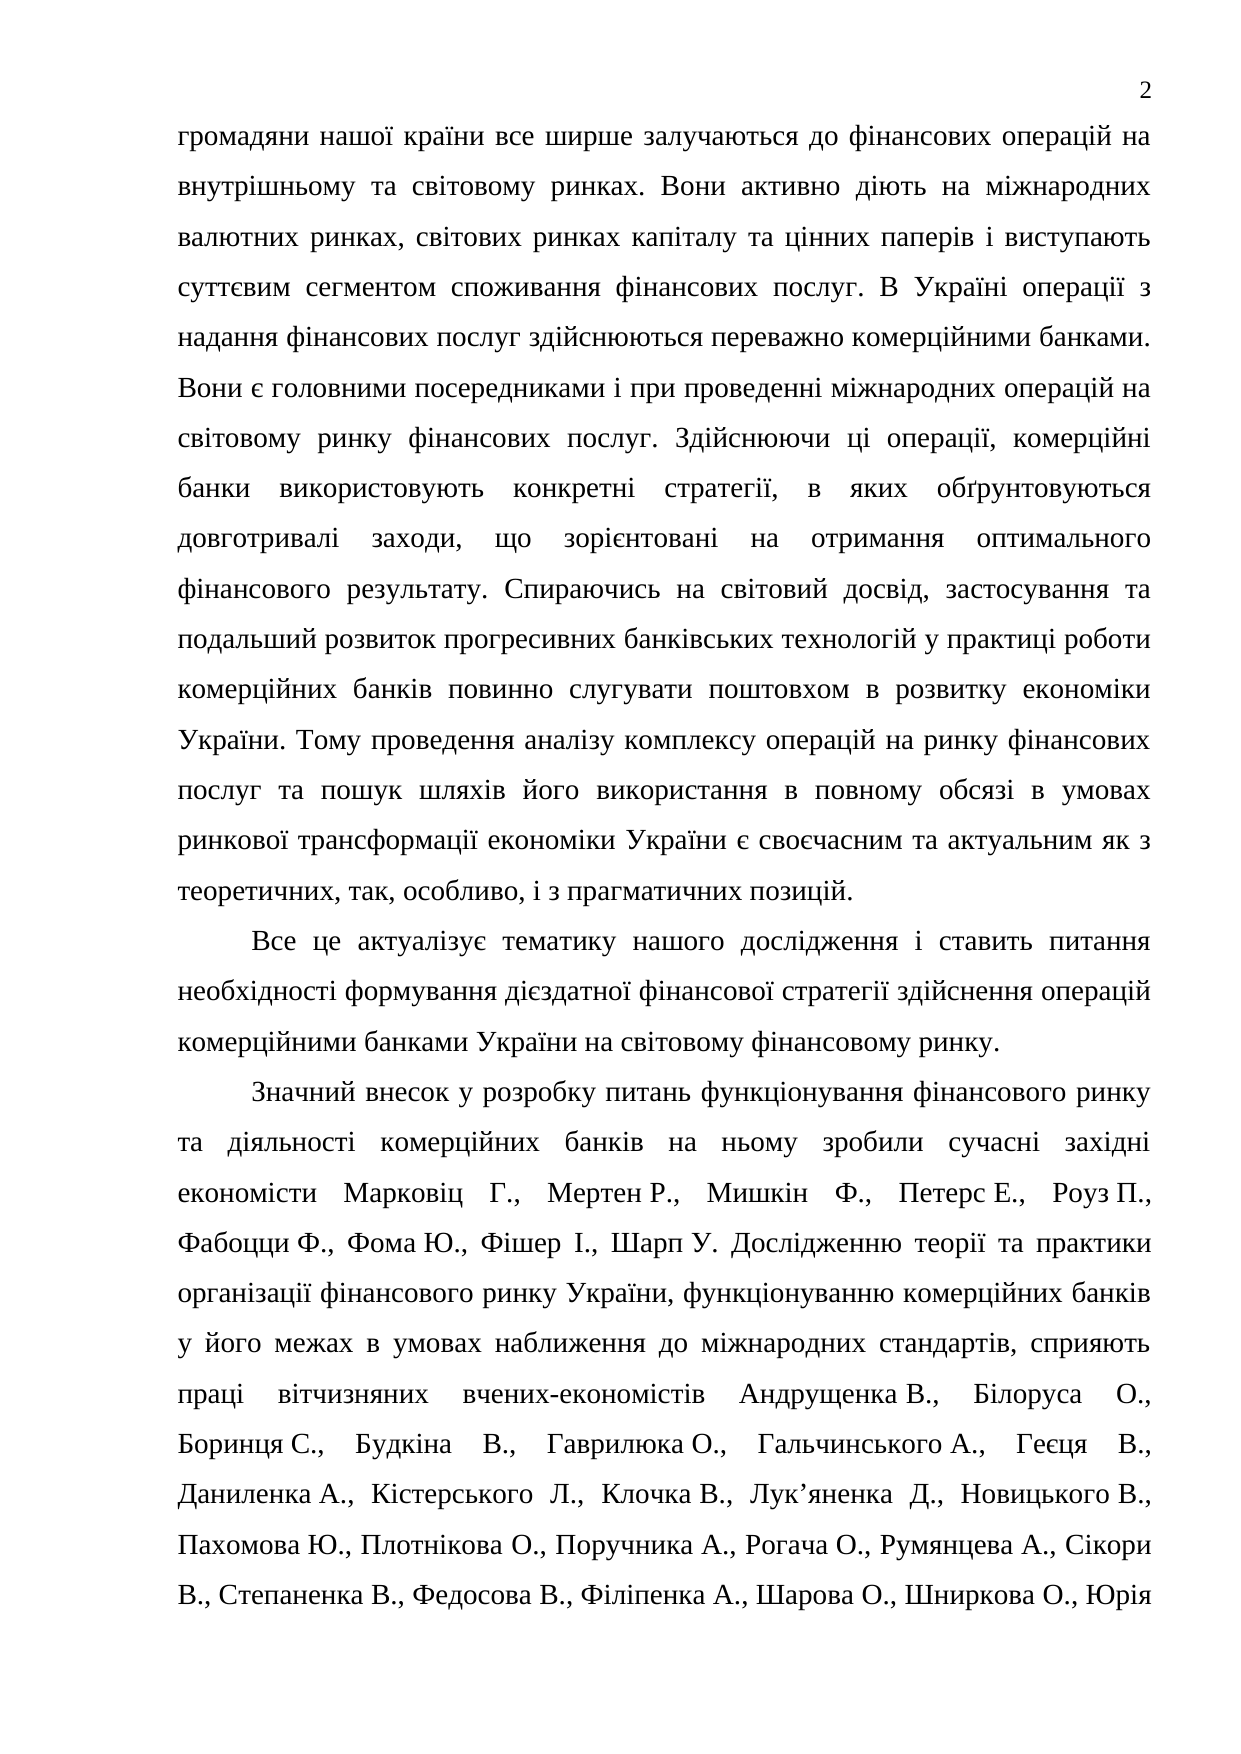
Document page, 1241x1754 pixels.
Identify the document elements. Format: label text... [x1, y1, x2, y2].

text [177, 118, 1152, 906]
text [177, 1074, 1152, 1611]
text Все це актуалізує тематику нашого дослідження і ставить питання необхідності формування дієздатної фінансової стратегії здійснення операцій комерційними банками України на світовому фінансовому ринку. [177, 923, 1152, 1057]
